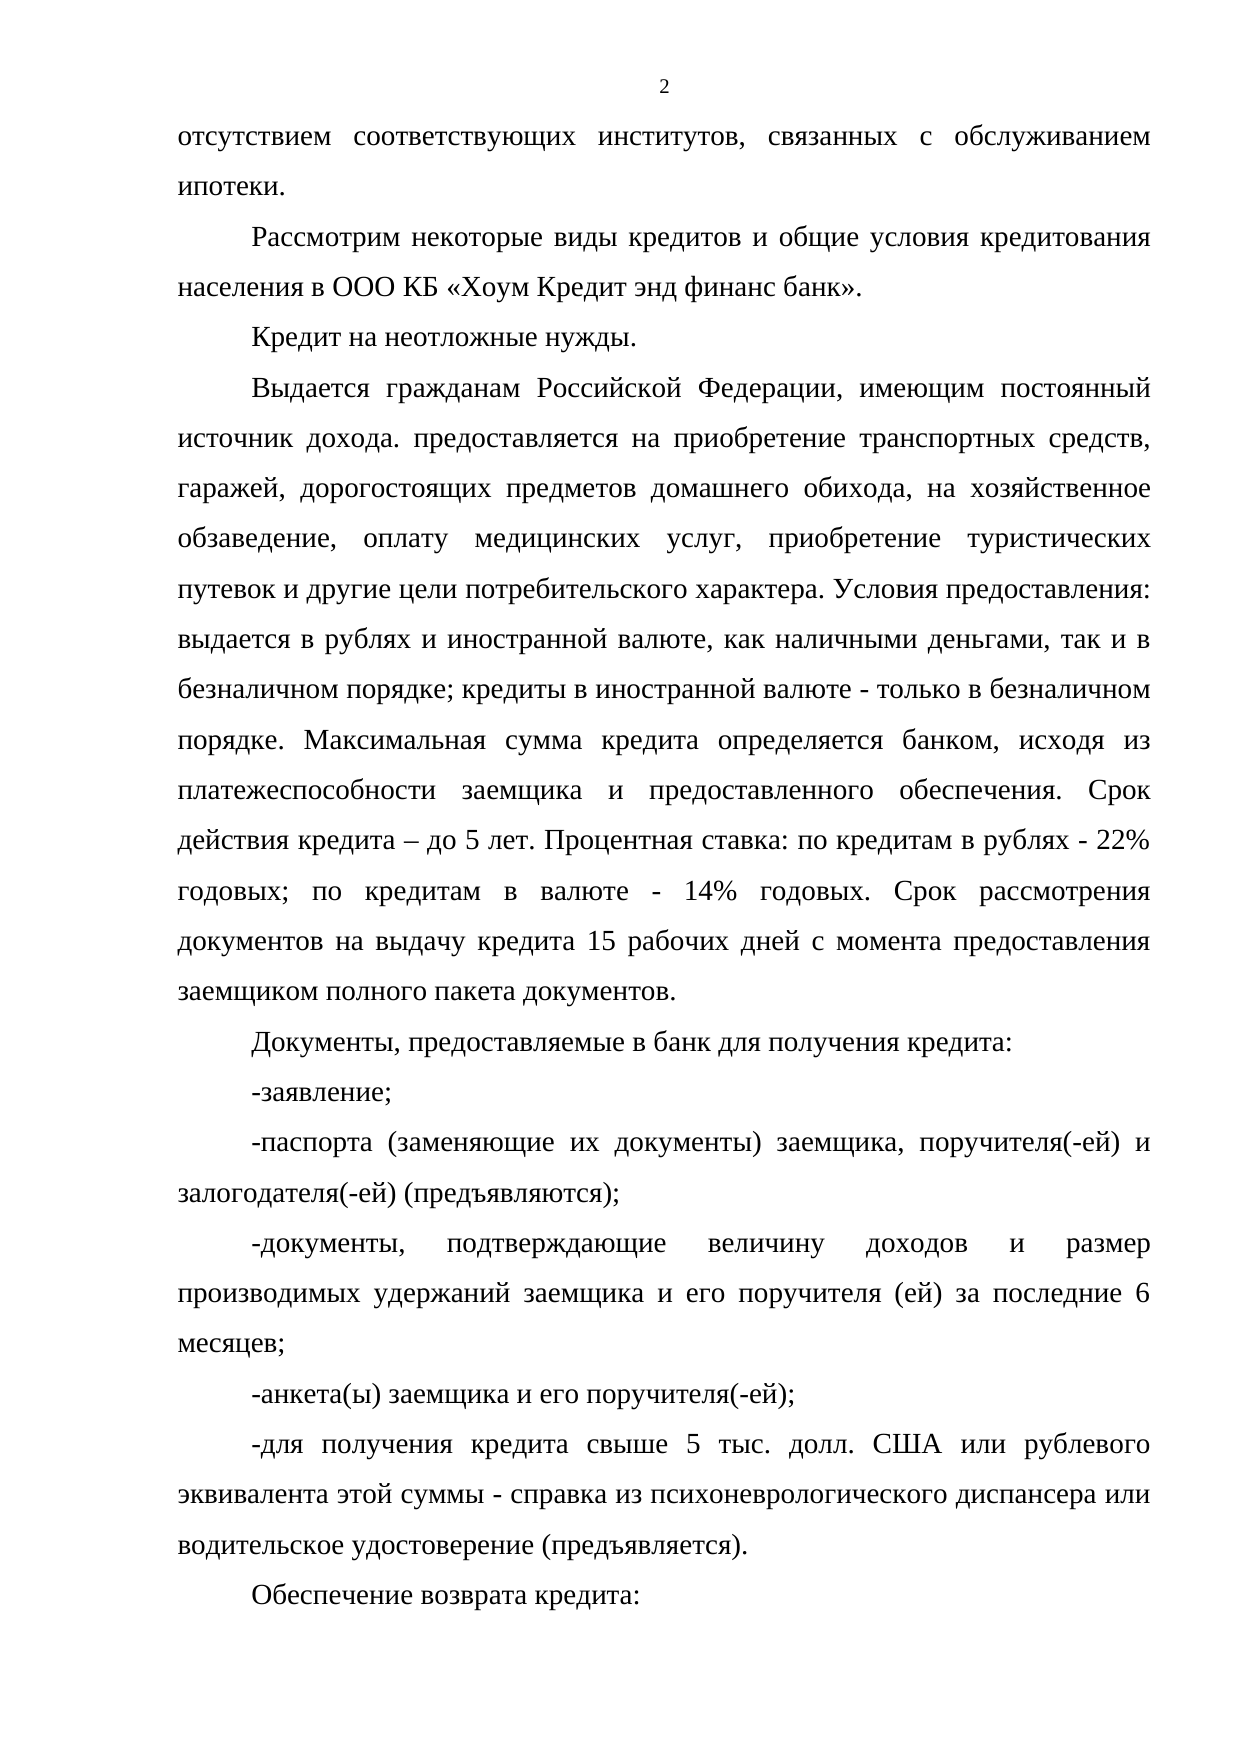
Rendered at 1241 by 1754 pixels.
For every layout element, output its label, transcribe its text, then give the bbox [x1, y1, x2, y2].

text -паспорта (заменяющие их документы) заемщика, поручителя(-ей) и залогодателя(-ей) (предъявляются); [177, 1124, 1152, 1208]
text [177, 118, 1152, 202]
text Документы, предоставляемые в банк для получения кредита: [177, 1024, 1152, 1057]
text -документы, подтверждающие величину доходов и размер производимых удержаний заемщика и его поручителя (ей) за последние 6 месяцев; [177, 1225, 1152, 1359]
text Выдается гражданам Российской Федерации, имеющим постоянный источник дохода. предоставляется на приобретение транспортных средств, гаражей, дорогостоящих предметов домашнего обихода, на хозяйственное обзаведение, оплату медицинских услуг, приобретение туристических путевок и другие цели потребительского характера. Условия предоставления: выдается в рублях и иностранной валюте, как наличными деньгами, так и в безналичном порядке; кредиты в иностранной валюте - только в безналичном порядке. Максимальная сумма кредита определяется банком, исходя из платежеспособности заемщика и предоставленного обеспечения. Срок действия кредита – до 5 лет. Процентная ставка: по кредитам в рублях - 22% годовых; по кредитам в валюте - 14% годовых. Срок рассмотрения документов на выдачу кредита 15 рабочих дней с момента предоставления заемщиком полного пакета документов. [177, 370, 1152, 1007]
text -заявление; [177, 1074, 1152, 1108]
text -для получения кредита свыше 5 тыс. долл. США или рублевого эквивалента этой суммы - справка из психоневрологического диспансера или водительское удостоверение (предъявляется). [177, 1426, 1152, 1560]
text Кредит на неотложные нужды. [177, 319, 1152, 353]
text -анкета(ы) заемщика и его поручителя(-ей); [177, 1376, 1152, 1409]
text Обеспечение возврата кредита: [177, 1577, 1152, 1611]
text Рассмотрим некоторые виды кредитов и общие условия кредитования населения в ООО КБ «Хоум Кредит энд финанс банк». [177, 219, 1152, 303]
